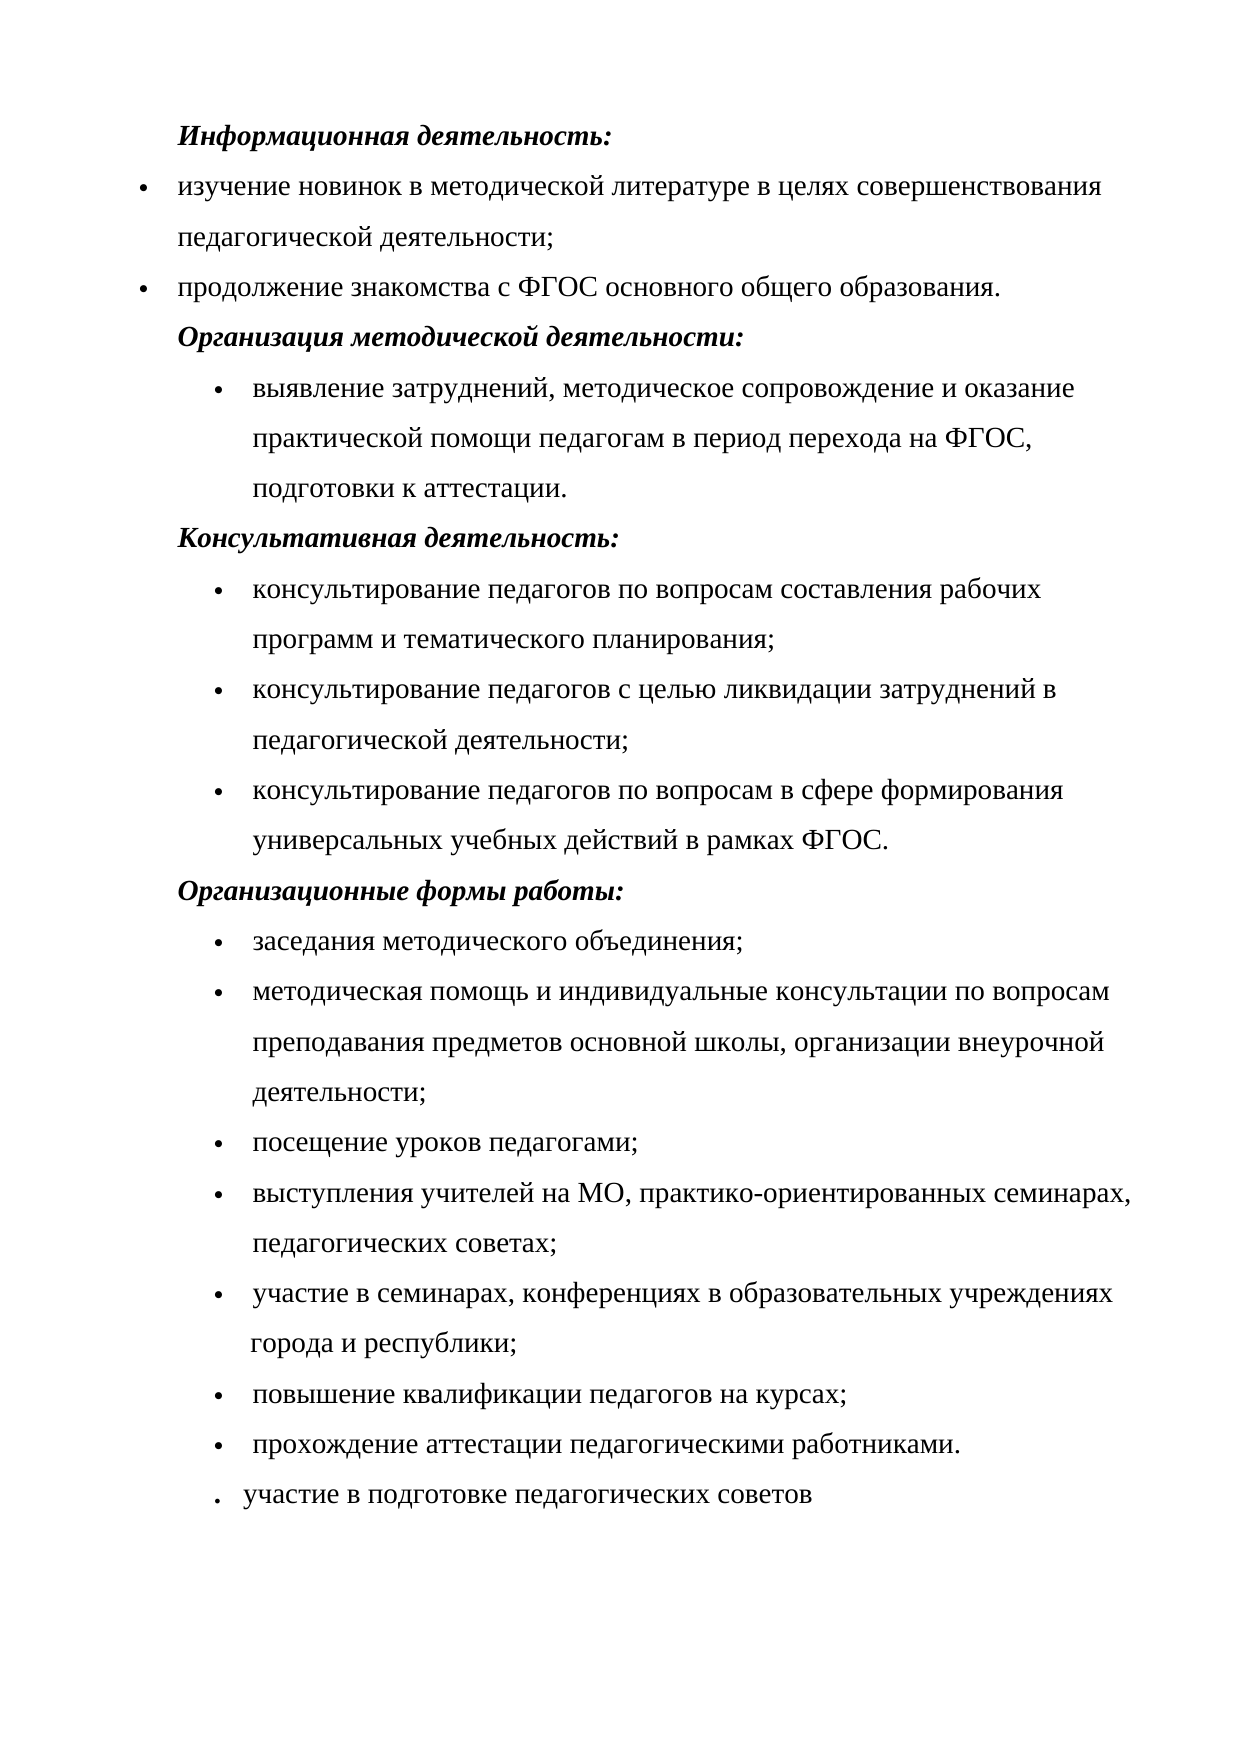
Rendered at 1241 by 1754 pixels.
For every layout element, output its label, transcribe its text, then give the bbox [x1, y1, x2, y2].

list повышение квалификации педагогов на курсах; [215, 1376, 1152, 1409]
text Организация методической деятельности: [177, 319, 1152, 353]
text Организационные формы работы: [177, 873, 1152, 906]
list консультирование педагогов по вопросам в сфере формирования универсальных учебных действий в рамках ФГОС. [215, 772, 1152, 856]
list участие в семинарах, конференциях в образовательных учреждениях [215, 1275, 1152, 1309]
list заседания методического объединения; [215, 923, 1152, 957]
list выявление затруднений, методическое сопровождение и оказание практической помощи педагогам в период перехода на ФГОС, подготовки к аттестации. [215, 370, 1152, 504]
list методическая помощь и индивидуальные консультации по вопросам преподавания предметов основной школы, организации внеурочной деятельности; [215, 973, 1152, 1108]
text . участие в подготовке педагогических советов [177, 1477, 1152, 1510]
text города и республики; [177, 1326, 1152, 1359]
list продолжение знакомства с ФГОС основного общего образования. [140, 269, 1152, 303]
list посещение уроков педагогами; [215, 1124, 1152, 1158]
text Консультативная деятельность: [177, 521, 1152, 554]
list консультирование педагогов с целью ликвидации затруднений в педагогической деятельности; [215, 672, 1152, 755]
text Информационная деятельность: [177, 118, 1152, 152]
list консультирование педагогов по вопросам составления рабочих программ и тематического планирования; [215, 571, 1152, 655]
list изучение новинок в методической литературе в целях совершенствования педагогической деятельности; [140, 168, 1152, 252]
list выступления учителей на МО, практико-ориентированных семинарах, педагогических советах; [215, 1175, 1152, 1258]
list прохождение аттестации педагогическими работниками. [215, 1426, 1152, 1460]
